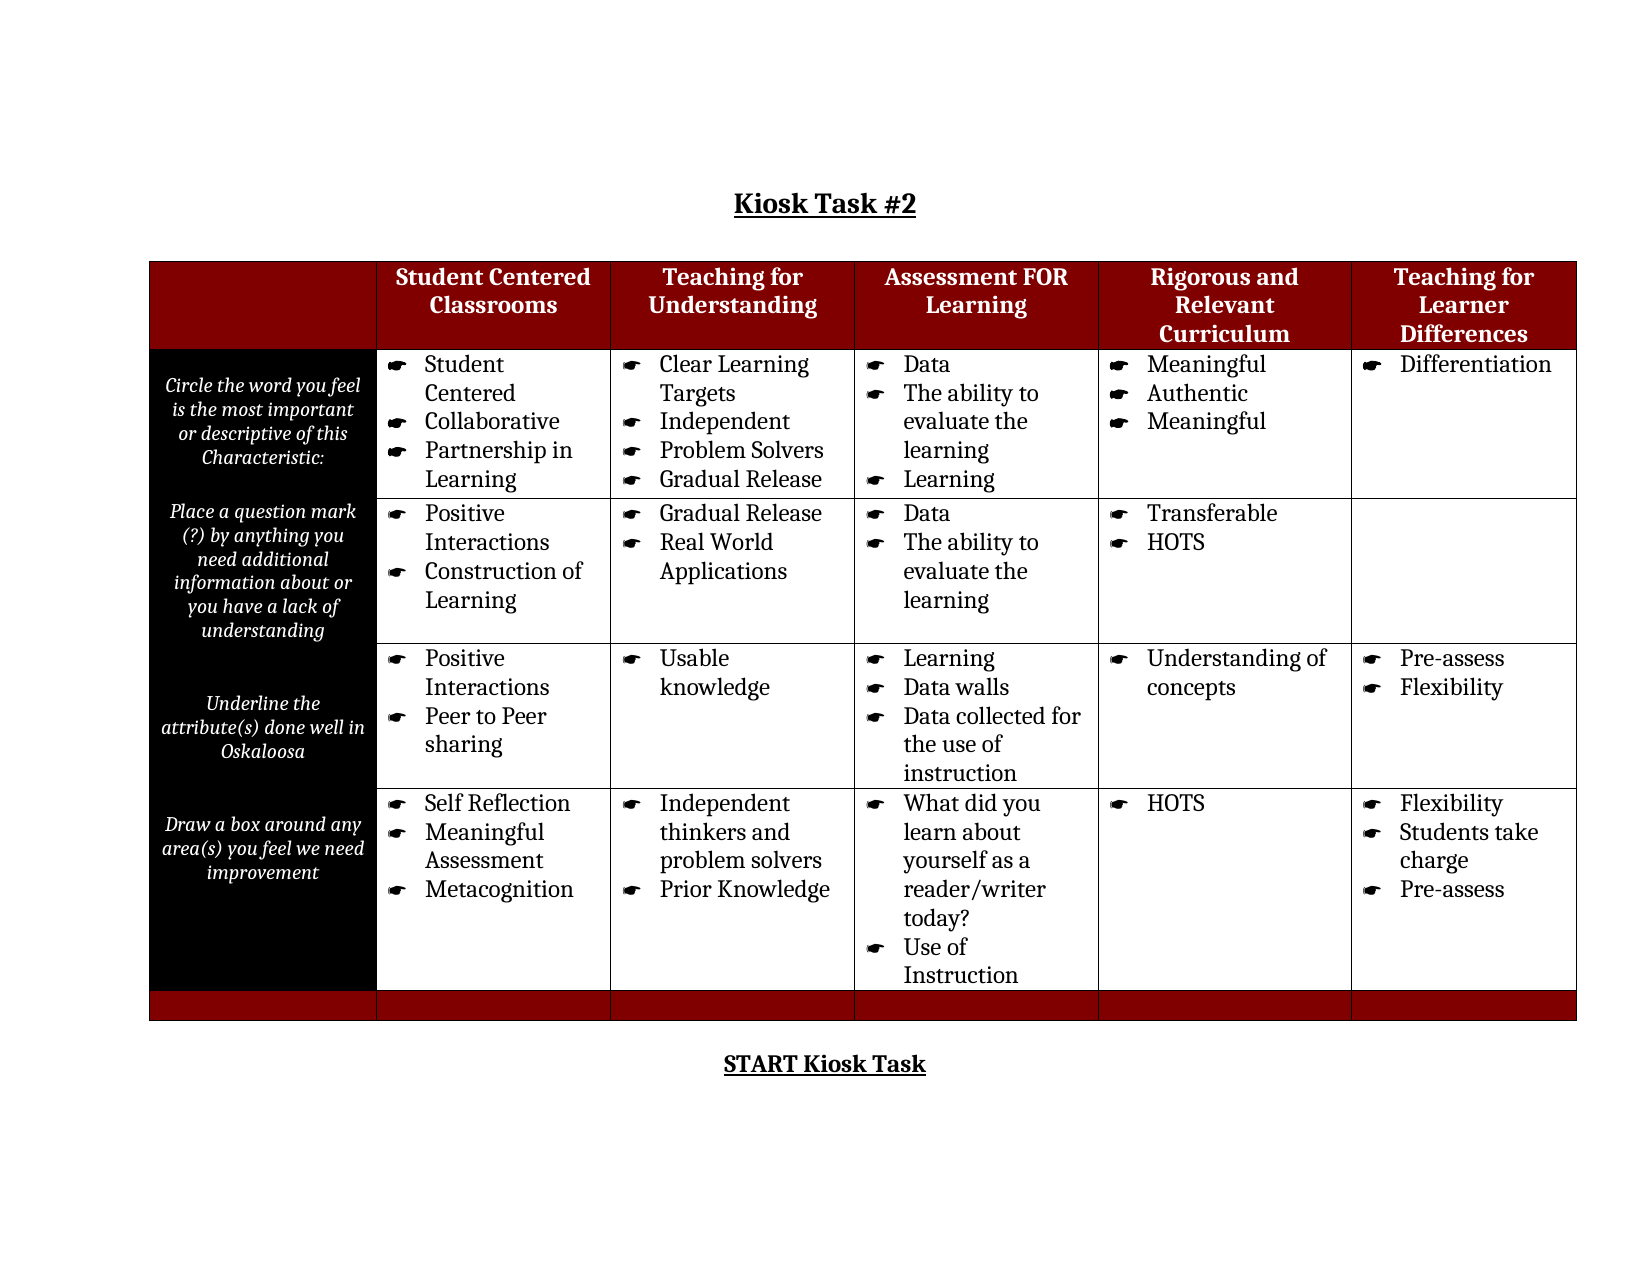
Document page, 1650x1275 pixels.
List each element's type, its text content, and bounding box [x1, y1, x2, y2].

table_cell Draw a box around any area(s) you feel we need improvement [150, 789, 376, 990]
table_cell Data The ability to evaluate the learning Learning [855, 350, 1098, 498]
table_cell Place a question mark (?) by anything you need additional information about or you have a lack of understanding [150, 499, 376, 643]
table_cell [1352, 991, 1576, 1020]
table_cell Circle the word you feel is the most important or descriptive of this Characteristic: [150, 350, 376, 498]
table_cell What did you learn about yourself as a reader/writer today? Use of Instruction [855, 789, 1098, 990]
text Kiosk Task #2 [150, 187, 1500, 221]
table_header Rigorous and Relevant Curriculum [1099, 262, 1351, 349]
table_cell Data The ability to evaluate the learning [855, 499, 1098, 643]
table_cell Self Reflection Meaningful Assessment Metacognition [377, 789, 610, 990]
table_cell Usable knowledge [611, 644, 854, 788]
table_cell Understanding of concepts [1099, 644, 1351, 788]
table_header [150, 262, 376, 349]
table_cell Transferable HOTS [1099, 499, 1351, 643]
table_cell [150, 991, 376, 1020]
table_cell [377, 991, 610, 1020]
table_cell [1352, 499, 1576, 643]
table_header Teaching for Understanding [611, 262, 854, 349]
table_cell Positive Interactions Construction of Learning [377, 499, 610, 643]
table_cell Learning Data walls Data collected for the use of instruction [855, 644, 1098, 788]
table_cell Gradual Release Real World Applications [611, 499, 854, 643]
table_cell Differentiation [1352, 350, 1576, 498]
table_cell Pre-assess Flexibility [1352, 644, 1576, 788]
table_cell Underline the attribute(s) done well in Oskaloosa [150, 644, 376, 788]
table_cell Flexibility Students take charge Pre-assess [1352, 789, 1576, 990]
table_cell [855, 991, 1098, 1020]
table_cell Meaningful Authentic Meaningful [1099, 350, 1351, 498]
table_cell Student Centered Collaborative Partnership in Learning [377, 350, 610, 498]
list START Kiosk Task [150, 1050, 1500, 1078]
table_cell Clear Learning Targets Independent Problem Solvers Gradual Release [611, 350, 854, 498]
table_cell Positive Interactions Peer to Peer sharing [377, 644, 610, 788]
table_cell [611, 991, 854, 1020]
table_header Teaching for Learner Differences [1352, 262, 1576, 349]
table_header Student Centered Classrooms [377, 262, 610, 349]
table_cell HOTS [1099, 789, 1351, 990]
table_cell [1099, 991, 1351, 1020]
table_cell Independent thinkers and problem solvers Prior Knowledge [611, 789, 854, 990]
table_header Assessment FOR Learning [855, 262, 1098, 349]
